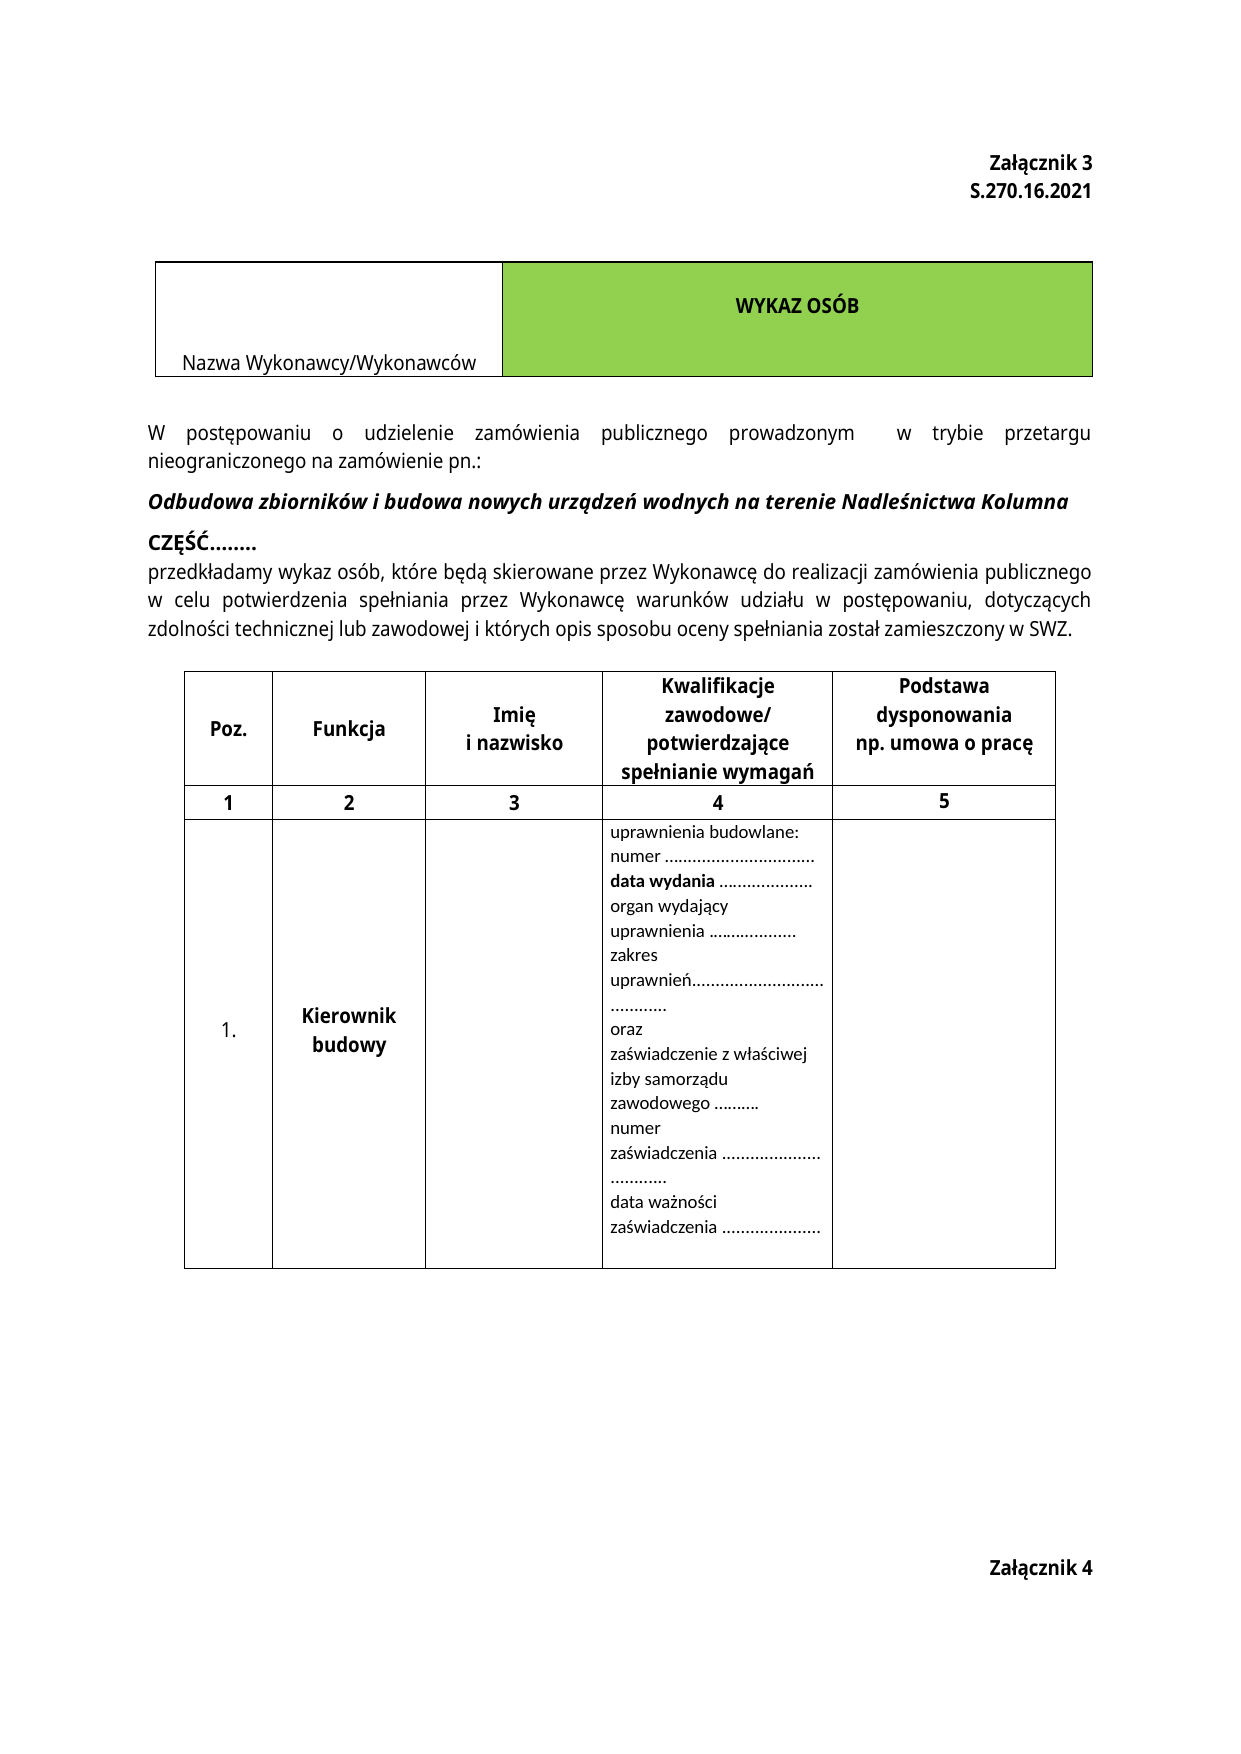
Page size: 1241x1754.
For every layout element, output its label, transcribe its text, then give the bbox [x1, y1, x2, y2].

table_cell 4 [603, 786, 832, 819]
table_header Nazwa Wykonawcy/Wykonawców [156, 263, 502, 376]
table_cell 2 [273, 786, 425, 819]
table_cell [426, 820, 602, 1268]
text Załącznik 4 [148, 1553, 1093, 1582]
table_cell 3 [426, 786, 602, 819]
table_cell [833, 820, 1055, 1268]
text CZĘŚĆ…….. [148, 528, 1093, 557]
table_header WYKAZ OSÓB [503, 263, 1092, 376]
table_header Imię i nazwisko [426, 672, 602, 785]
table_header Kwalifikacje zawodowe/ potwierdzające spełnianie wymagań [603, 672, 832, 785]
table_cell Kierownik budowy [273, 820, 425, 1268]
table_header Podstawa dysponowania np. umowa o pracę [833, 672, 1055, 785]
table_cell 1 [185, 786, 272, 819]
text Załącznik 3 [148, 148, 1093, 176]
table_header Funkcja [273, 672, 425, 785]
text W postępowaniu o udzielenie zamówienia publicznego prowadzonym w trybie przetargu nieograniczonego na zamówienie pn.: [148, 418, 1093, 475]
text Odbudowa zbiorników i budowa nowych urządzeń wodnych na terenie Nadleśnictwa Kolumna [148, 487, 1093, 516]
text przedkładamy wykaz osób, które będą skierowane przez Wykonawcę do realizacji zamówienia publicznego w celu potwierdzenia spełniania przez Wykonawcę warunków udziału w postępowaniu, dotyczących zdolności technicznej lub zawodowej i których opis sposobu oceny spełniania został zamieszczony w SWZ. [148, 557, 1093, 642]
table_cell 1. [185, 820, 272, 1268]
table_cell uprawnienia budowlane: numer …............................. data wydania …................. organ wydający uprawnienia .……............ zakres uprawnień........................................ oraz zaświadczenie z właściwej izby samorządu zawodowego …...…. numer zaświadczenia ................................. data ważności zaświadczenia ..................... [603, 820, 832, 1268]
text S.270.16.2021 [148, 176, 1093, 204]
table_header Poz. [185, 672, 272, 785]
table_cell 5 [833, 786, 1055, 819]
